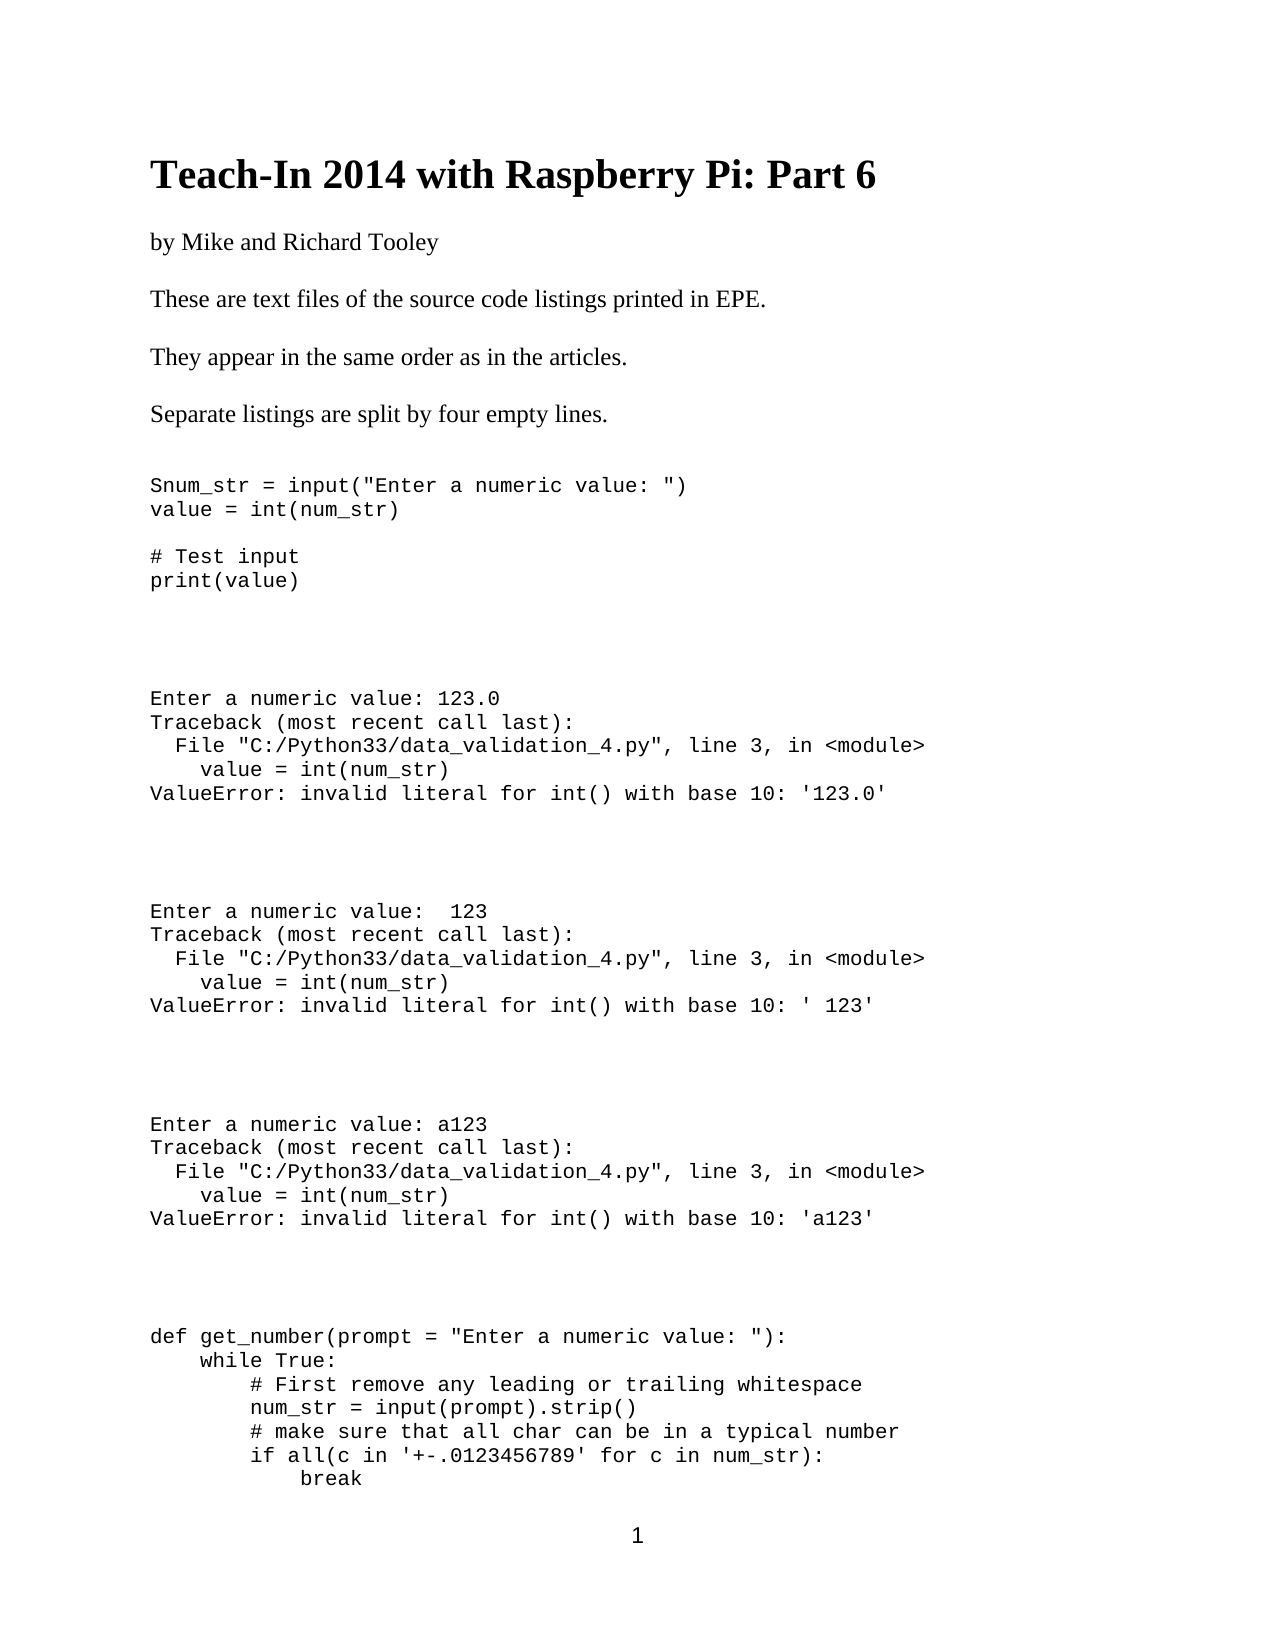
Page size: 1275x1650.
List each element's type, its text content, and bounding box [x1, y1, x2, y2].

text def get_number(prompt = "Enter a numeric value: "): [150, 1326, 1125, 1350]
text value = int(num_str) [150, 1184, 1125, 1208]
text break [150, 1468, 1125, 1492]
text Enter a numeric value: a123 [150, 1114, 1125, 1137]
text File "C:/Python33/data_validation_4.py", line 3, in <module> [150, 1161, 1125, 1184]
text These are text files of the source code listings printed in EPE. [150, 284, 1125, 313]
text File "C:/Python33/data_validation_4.py", line 3, in <module> [150, 948, 1125, 972]
text Teach-In 2014 with Raspberry Pi: Part 6 [150, 150, 1125, 198]
text if all(c in '+-.0123456789' for c in num_str): [150, 1445, 1125, 1468]
text Separate listings are split by four empty lines. [150, 399, 1125, 428]
text Traceback (most recent call last): [150, 712, 1125, 735]
text ValueError: invalid literal for int() with base 10: 'a123' [150, 1208, 1125, 1232]
text by Mike and Richard Tooley [150, 227, 1125, 255]
text Traceback (most recent call last): [150, 1137, 1125, 1161]
text value = int(num_str) [150, 499, 1125, 522]
text while True: [150, 1350, 1125, 1374]
text print(value) [150, 570, 1125, 593]
text Traceback (most recent call last): [150, 924, 1125, 948]
text Enter a numeric value: 123 [150, 901, 1125, 924]
text # First remove any leading or trailing whitespace [150, 1374, 1125, 1397]
text # make sure that all char can be in a typical number [150, 1421, 1125, 1445]
text They appear in the same order as in the articles. [150, 342, 1125, 370]
text ValueError: invalid literal for int() with base 10: '123.0' [150, 783, 1125, 806]
text Enter a numeric value: 123.0 [150, 688, 1125, 712]
text ValueError: invalid literal for int() with base 10: ' 123' [150, 995, 1125, 1019]
text value = int(num_str) [150, 972, 1125, 995]
text File "C:/Python33/data_validation_4.py", line 3, in <module> [150, 735, 1125, 759]
text Snum_str = input("Enter a numeric value: ") [150, 475, 1125, 499]
text # Test input [150, 546, 1125, 570]
text value = int(num_str) [150, 759, 1125, 783]
text num_str = input(prompt).strip() [150, 1397, 1125, 1421]
